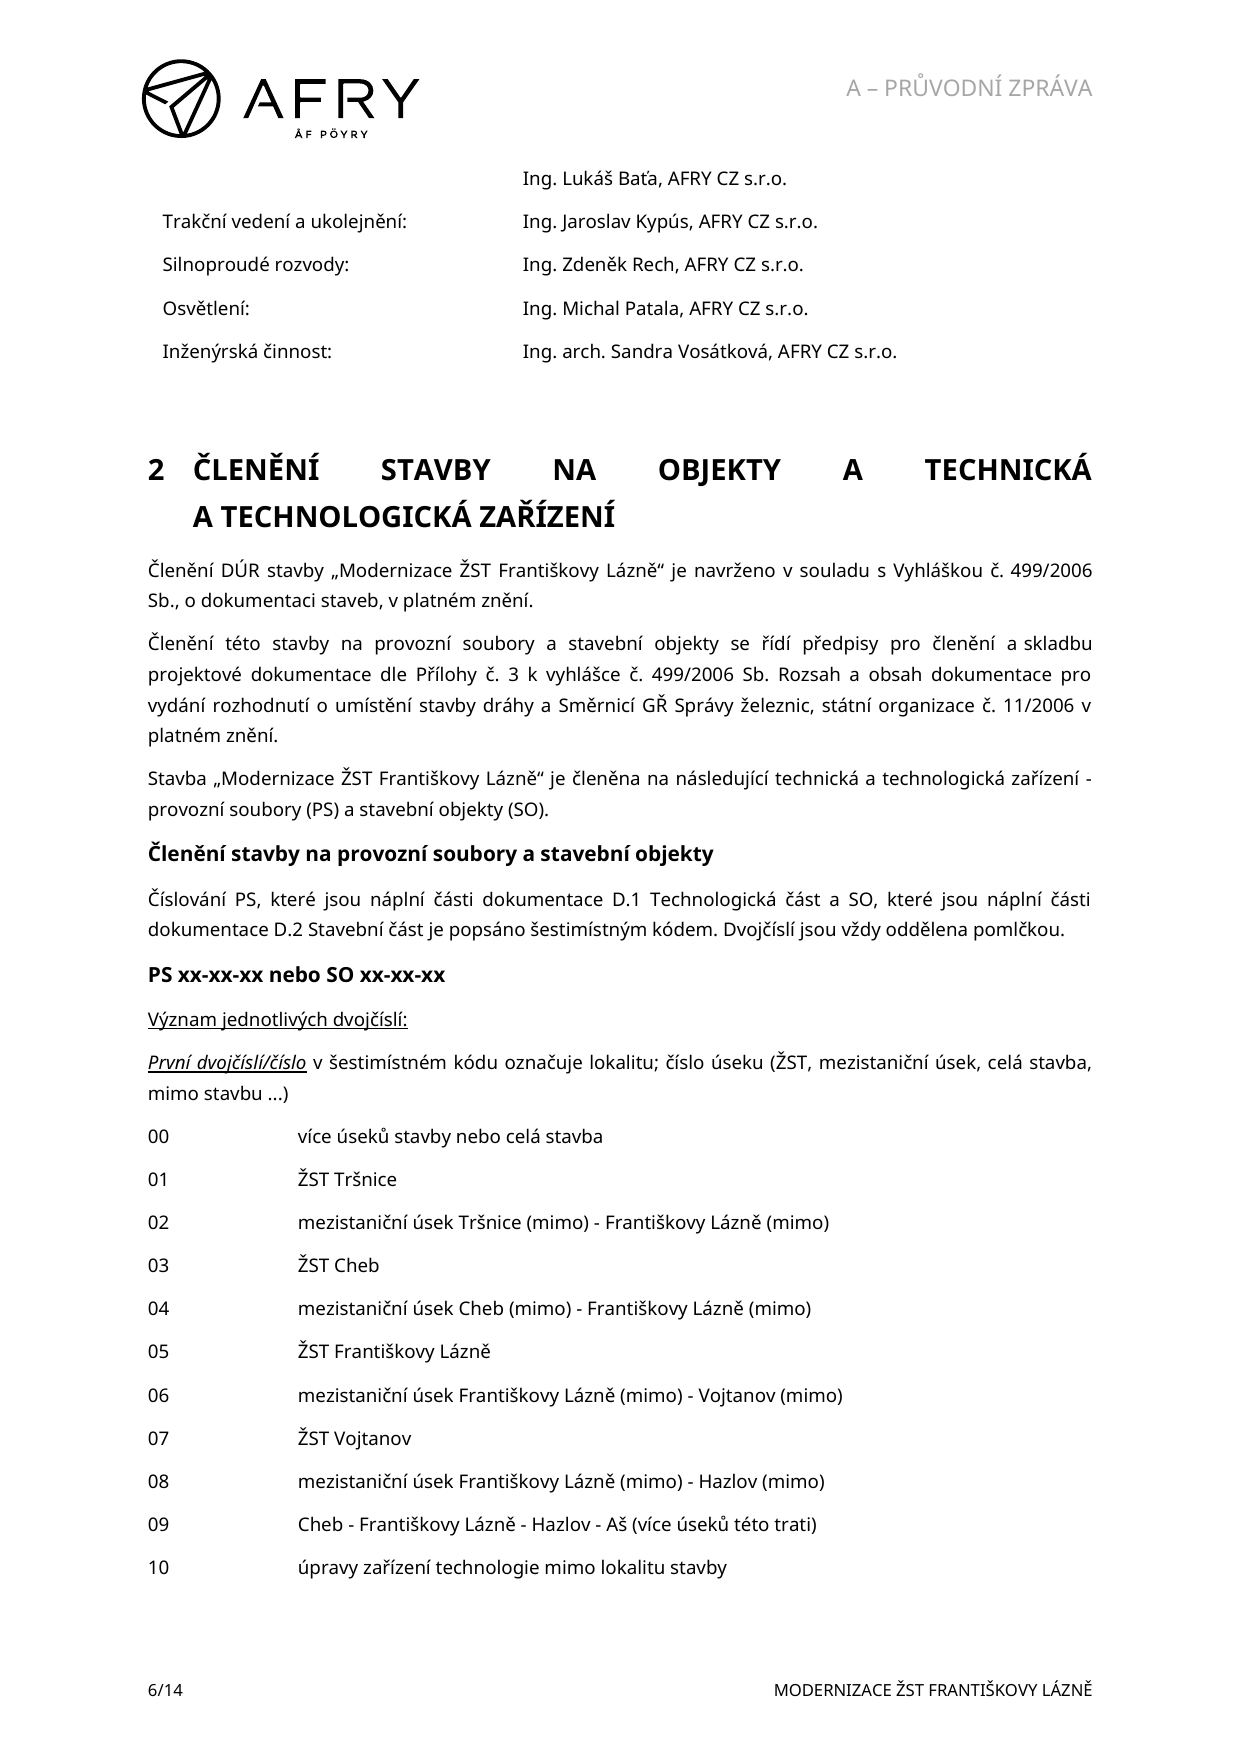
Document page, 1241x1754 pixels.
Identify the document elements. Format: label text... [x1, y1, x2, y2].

text 05 ŽST Františkovy Lázně [148, 1339, 1092, 1364]
text Ing. Lukáš Baťa, AFRY CZ s.r.o. [162, 165, 1092, 191]
text Členění DÚR stavby „Modernizace ŽST Františkovy Lázně“ je navrženo v souladu s Vyhláškou č. 499/2006 Sb., o dokumentaci staveb, v platném znění. [148, 557, 1092, 613]
text 10 úpravy zařízení technologie mimo lokalitu stavby [148, 1554, 1092, 1580]
subtitle Členění stavby na objekty a technická a technologická zařízení [148, 449, 1092, 536]
text Číslování PS, které jsou náplní části dokumentace D.1 Technologická část a SO, které jsou náplní části dokumentace D.2 Stavební část je popsáno šestimístným kódem. Dvojčíslí jsou vždy oddělena pomlčkou. [148, 886, 1092, 942]
text 04 mezistaniční úsek Cheb (mimo) - Františkovy Lázně (mimo) [148, 1296, 1092, 1321]
text 08 mezistaniční úsek Františkovy Lázně (mimo) - Hazlov (mimo) [148, 1468, 1092, 1494]
text 02 mezistaniční úsek Tršnice (mimo) - Františkovy Lázně (mimo) [148, 1209, 1092, 1235]
text PS xx-xx-xx nebo SO xx-xx-xx [148, 960, 1092, 988]
text Význam jednotlivých dvojčíslí: [148, 1006, 1092, 1032]
text 07 ŽST Vojtanov [148, 1425, 1092, 1451]
text Členění stavby na provozní soubory a stavební objekty [148, 839, 1092, 868]
text 01 ŽST Tršnice [148, 1166, 1092, 1192]
text Osvětlení: Ing. Michal Patala, AFRY CZ s.r.o. [162, 295, 1092, 320]
text Trakční vedení a ukolejnění: Ing. Jaroslav Kypús, AFRY CZ s.r.o. [162, 208, 1092, 234]
text 06 mezistaniční úsek Františkovy Lázně (mimo) - Vojtanov (mimo) [148, 1382, 1092, 1407]
text Stavba „Modernizace ŽST Františkovy Lázně“ je členěna na následující technická a technologická zařízení - provozní soubory (PS) a stavební objekty (SO). [148, 766, 1092, 822]
text 03 ŽST Cheb [148, 1252, 1092, 1278]
text Inženýrská činnost: Ing. arch. Sandra Vosátková, AFRY CZ s.r.o. [162, 338, 1092, 363]
text Silnoproudé rozvody: Ing. Zdeněk Rech, AFRY CZ s.r.o. [162, 252, 1092, 277]
text 00 více úseků stavby nebo celá stavba [148, 1123, 1092, 1149]
text 09 Cheb - Františkovy Lázně - Hazlov - Aš (více úseků této trati) [148, 1511, 1092, 1537]
text První dvojčíslí/číslo v šestimístném kódu označuje lokalitu; číslo úseku (ŽST, mezistaniční úsek, celá stavba, mimo stavbu ...) [148, 1049, 1092, 1106]
text Členění této stavby na provozní soubory a stavební objekty se řídí předpisy pro členění a skladbu projektové dokumentace dle Přílohy č. 3 k vyhlášce č. 499/2006 Sb. Rozsah a obsah dokumentace pro vydání rozhodnutí o umístění stavby dráhy a Směrnicí GŘ Správy železnic, státní organizace č. 11/2006 v platném znění. [148, 631, 1092, 748]
